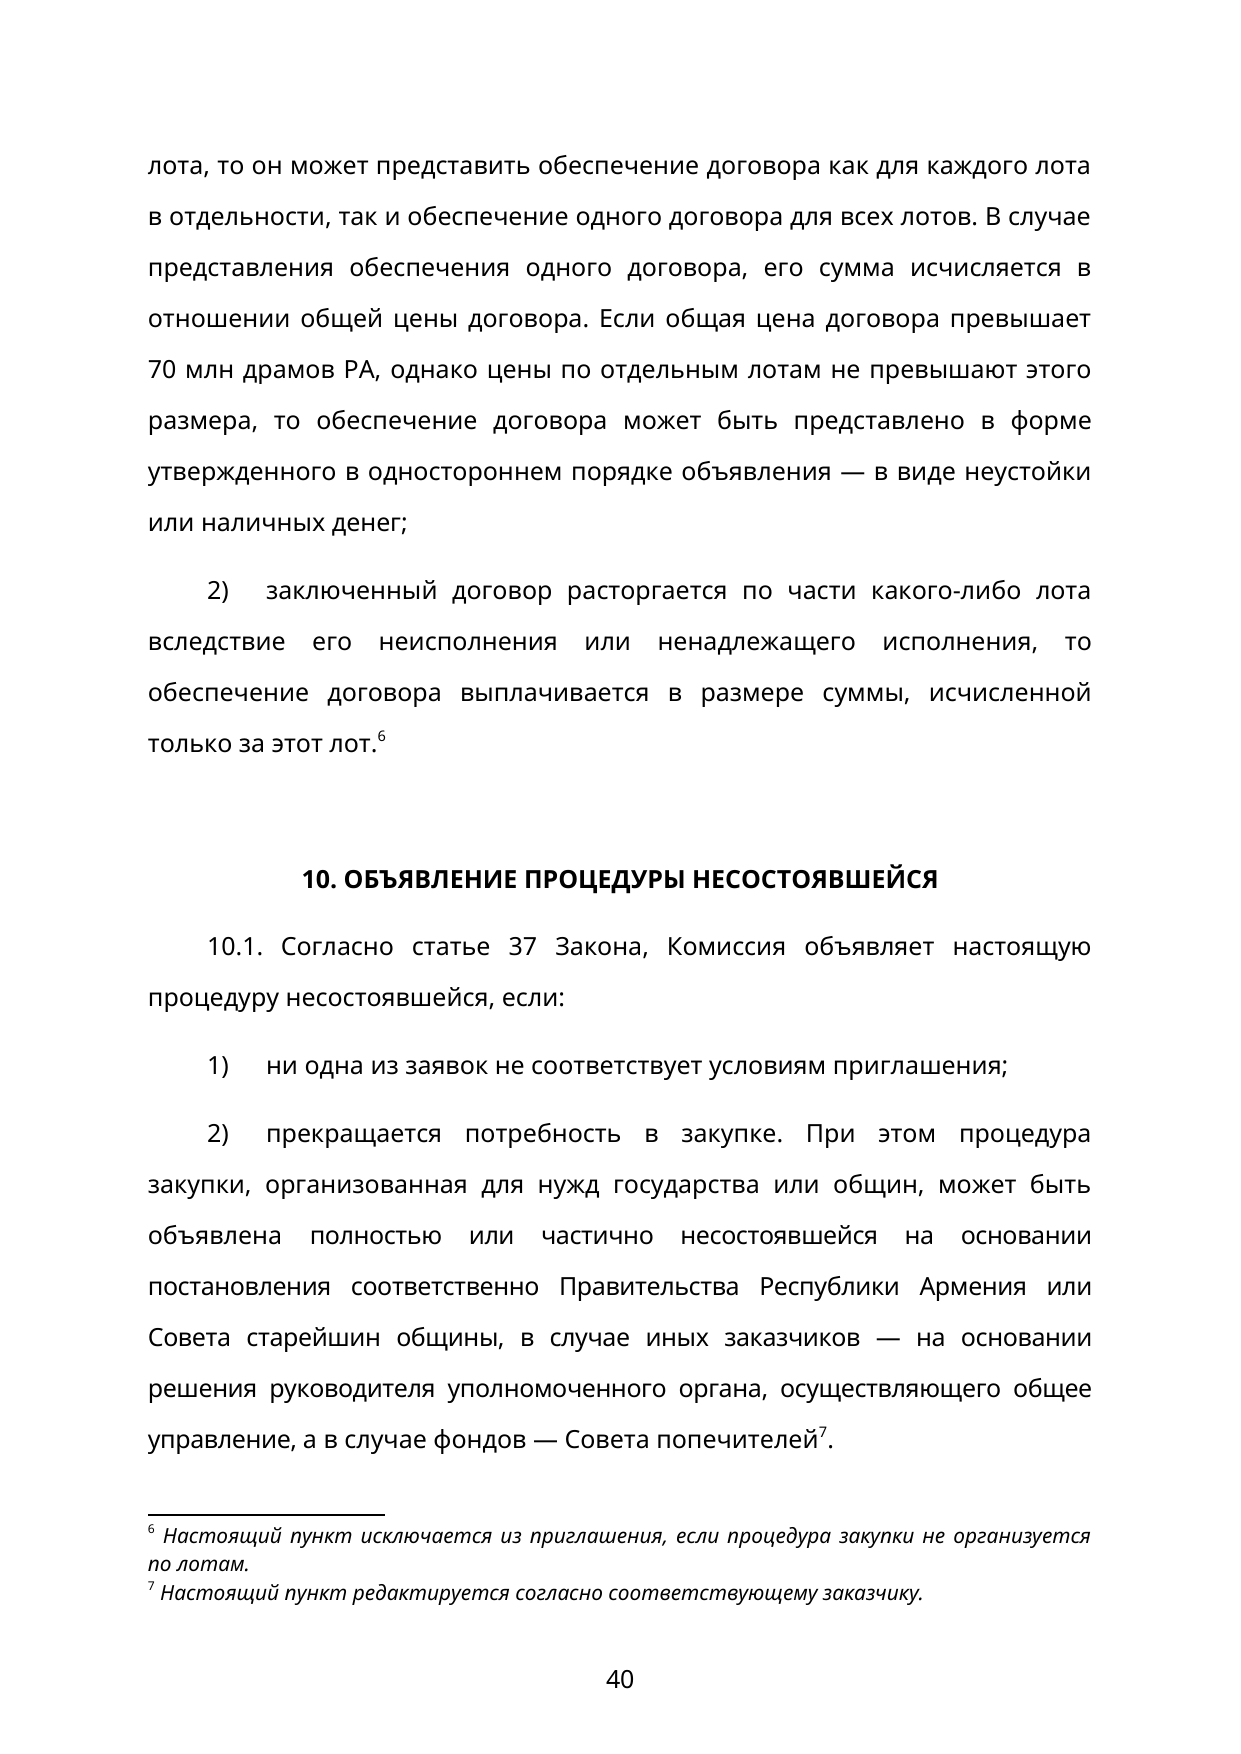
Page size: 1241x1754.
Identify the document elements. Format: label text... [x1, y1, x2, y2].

text 2) прекращается потребность в закупке. При этом процедура закупки, организованная для нужд государства или общин, может быть объявлена полностью или частично несостоявшейся на основании постановления соответственно Правительства Республики Армения или Совета старейшин общины, в случае иных заказчиков — на основании решения руководителя уполномоченного органа, осуществляющего общее управление, а в случае фондов — Совета попечителей. [148, 1115, 1092, 1456]
text 10. ОБЪЯВЛЕНИЕ ПРОЦЕДУРЫ НЕСОСТОЯВШЕЙСЯ [148, 861, 1092, 895]
text 1) ни одна из заявок не соответствует условиям приглашения; [148, 1048, 1092, 1082]
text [148, 148, 1092, 539]
text 10.1. Согласно статье 37 Закона, Комиссия объявляет настоящую процедуру несостоявшейся, если: [148, 929, 1092, 1014]
text 2) заключенный договор расторгается по части какого-либо лота вследствие его неисполнения или ненадлежащего исполнения, то обеспечение договора выплачивается в размере суммы, исчисленной только за этот лот. [148, 573, 1092, 760]
